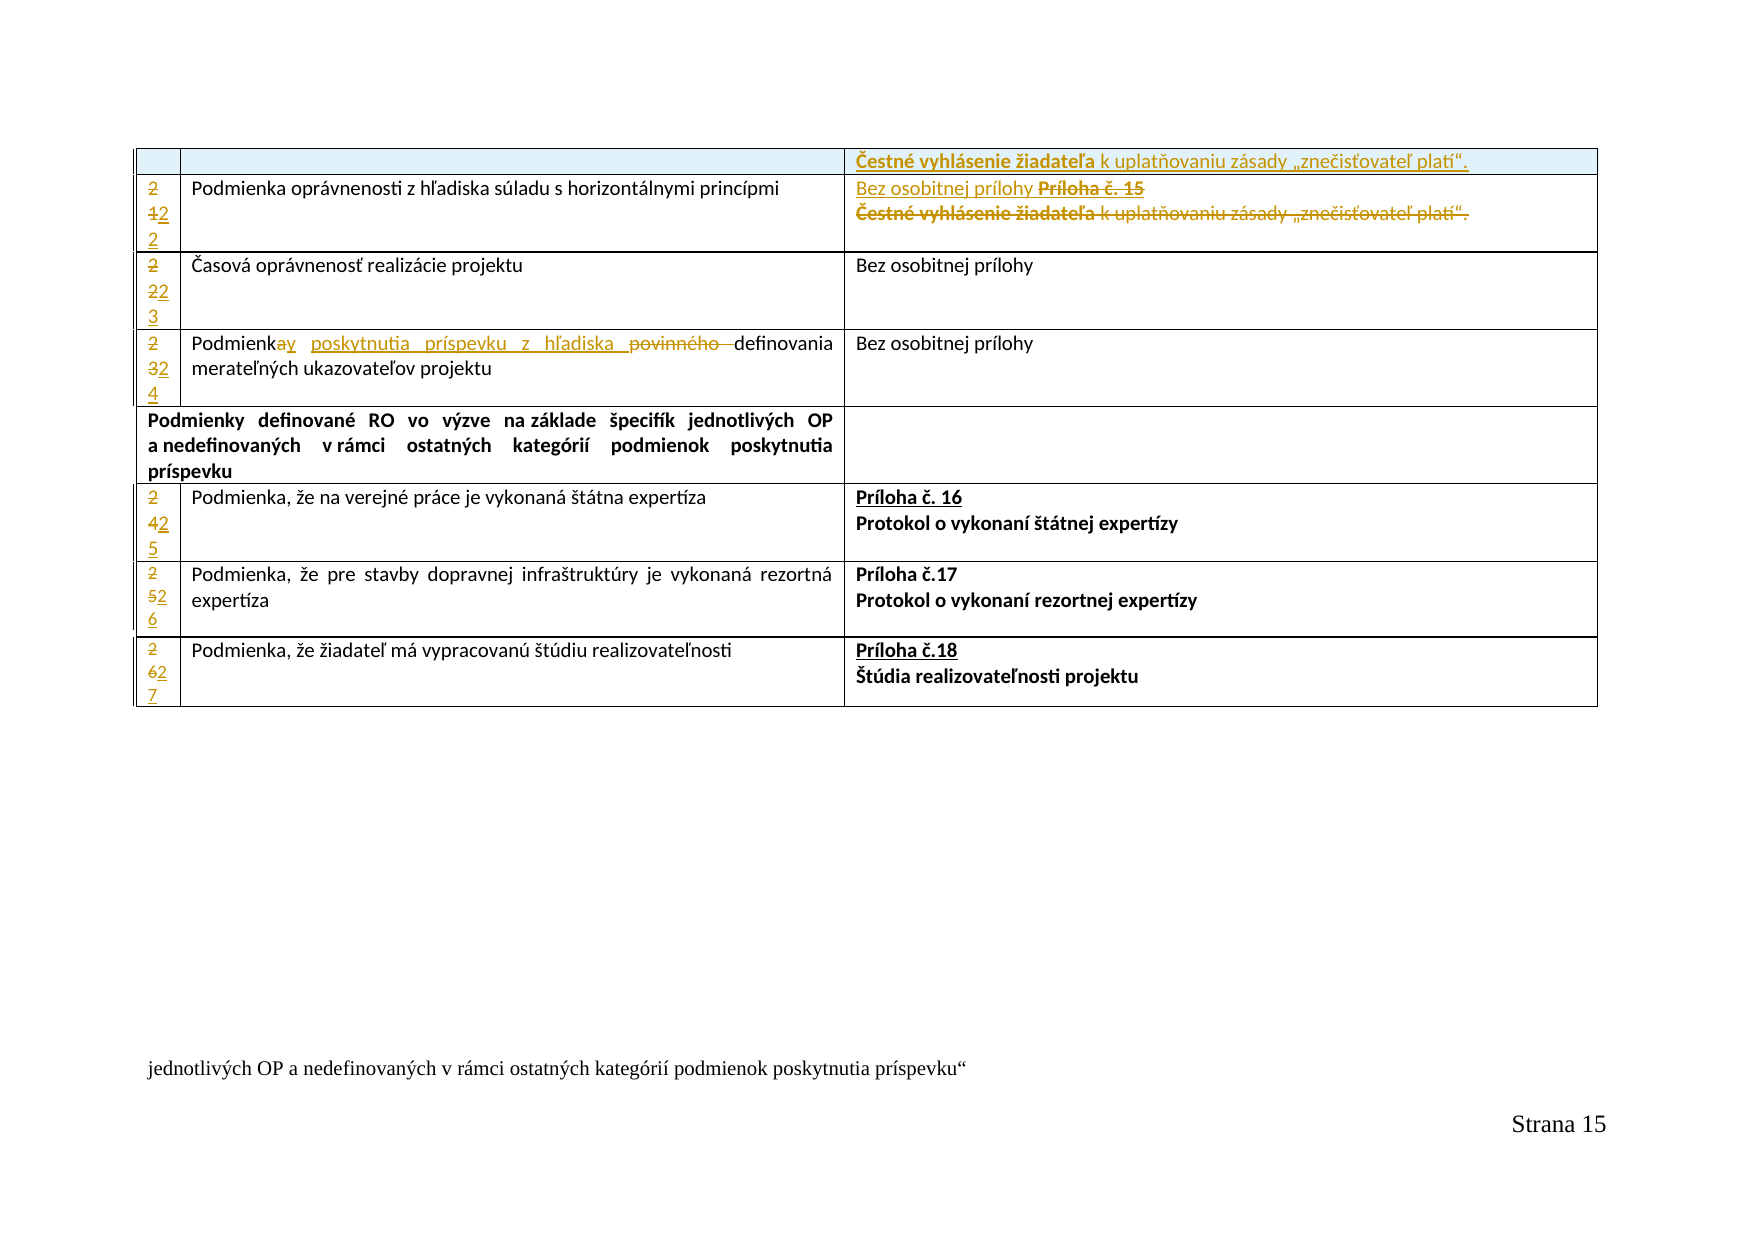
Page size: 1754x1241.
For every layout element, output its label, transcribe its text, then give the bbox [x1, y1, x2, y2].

table_cell Príloha č. 16 Protokol o vykonaní štátnej expertízy [845, 484, 1597, 561]
table_cell Príloha č.18 Štúdia realizovateľnosti projektu [845, 638, 1597, 706]
table_cell Bez osobitnej prílohy [845, 330, 1597, 406]
table_cell Podmienk definovania merateľných ukazovateľov projektu [181, 330, 844, 406]
table_cell [137, 253, 180, 329]
table_cell Podmienka, že žiadateľ má vypracovanú štúdiu realizovateľnosti [181, 638, 844, 706]
table_cell Bez osobitnej prílohy [845, 253, 1597, 329]
table_cell [137, 175, 180, 251]
table_cell Príloha č.17 Protokol o vykonaní rezortnej expertízy [845, 562, 1597, 636]
table_cell Podmienka, že pre stavby dopravnej infraštruktúry je vykonaná rezortná expertíza [181, 562, 844, 636]
table_cell Podmienka, že na verejné práce je vykonaná štátna expertíza [181, 484, 844, 561]
table_cell [845, 407, 1597, 483]
table_cell [845, 175, 1597, 251]
table_cell [137, 330, 180, 406]
table_cell [137, 484, 180, 561]
table_cell Podmienky definované RO vo výzve na základe špecifík jednotlivých OP a nedefinovaných v rámci ostatných kategórií podmienok poskytnutia príspevku [137, 407, 844, 483]
table_cell Podmienka oprávnenosti z hľadiska súladu s horizontálnymi princípmi [181, 175, 844, 251]
table_cell [137, 562, 180, 636]
table_cell [137, 638, 180, 706]
table_cell Časová oprávnenosť realizácie projektu [181, 253, 844, 329]
